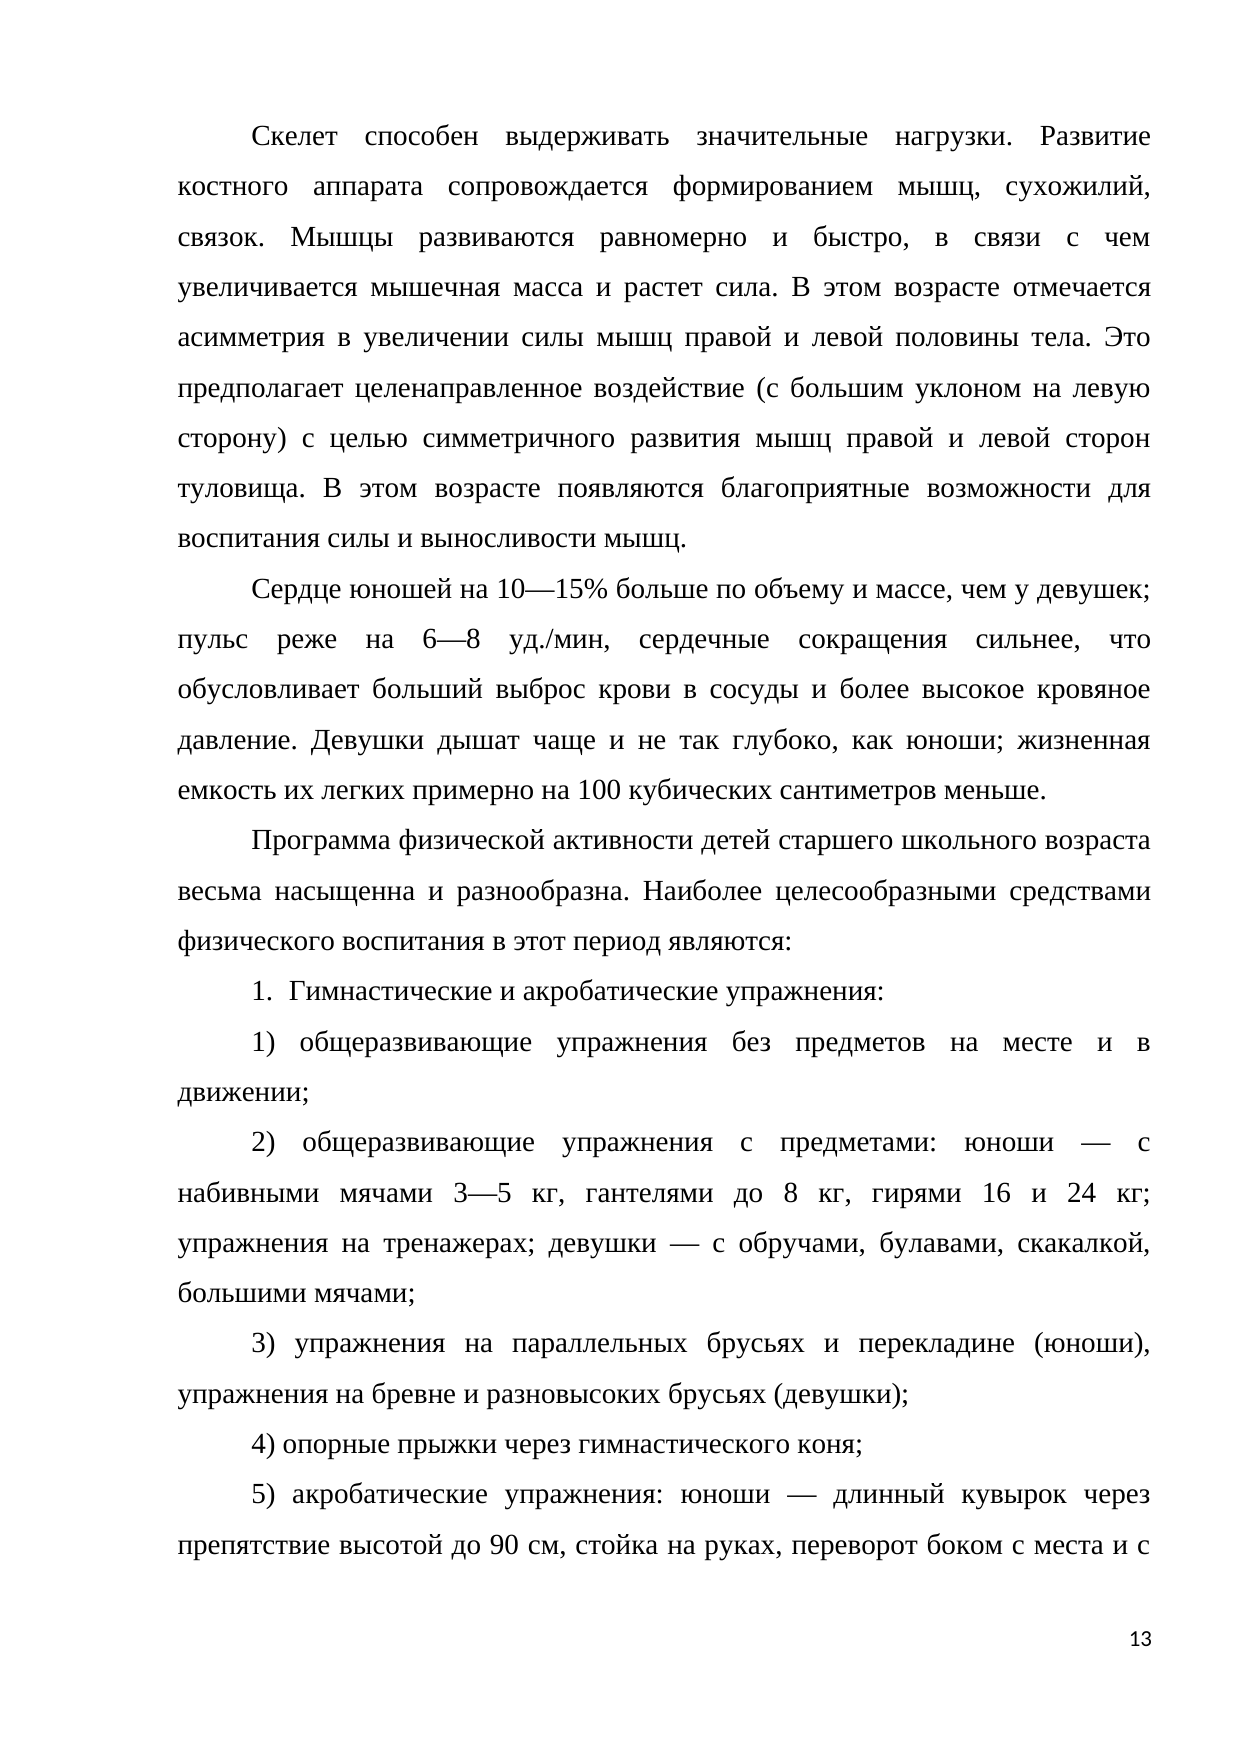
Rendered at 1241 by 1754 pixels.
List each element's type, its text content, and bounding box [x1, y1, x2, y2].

text 1) общеразвивающие упражнения без предметов на месте и в движении; [177, 1024, 1152, 1108]
text Скелет способен выдерживать значительные нагрузки. Развитие костного аппарата сопровождается формированием мышц, сухожилий, связок. Мышцы развиваются равномерно и быстро, в связи с чем увеличивается мышечная масса и растет сила. В этом возрасте отмечается асимметрия в увеличении силы мышц правой и левой половины тела. Это предполагает целенаправленное воздействие (с большим уклоном на левую сторону) с целью симметричного развития мышц правой и левой сторон туловища. В этом возрасте появляются благоприятные возможности для воспитания силы и выносливости мышц. [177, 118, 1152, 554]
text 2) общеразвивающие упражнения с предметами: юноши — с набивными мячами 3—5 кг, гантелями до 8 кг, гирями 16 и 24 кг; упражнения на тренажерах; девушки — с обручами, булавами, скакалкой, большими мячами; [177, 1124, 1152, 1309]
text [177, 1477, 1152, 1560]
list Гимнастические и акробатические упражнения: [251, 973, 1152, 1007]
text Сердце юношей на 10—15% больше по объему и массе, чем у девушек; пульс реже на 6—8 уд./мин, сердечные сокращения сильнее, что обусловливает больший выброс крови в сосуды и более высокое кровяное давление. Девушки дышат чаще и не так глубоко, как юноши; жизненная емкость их легких примерно на 100 кубических сантиметров меньше. [177, 571, 1152, 806]
text 3) упражнения на параллельных брусьях и перекладине (юноши), упражнения на бревне и разновысоких брусьях (девушки); [177, 1326, 1152, 1409]
text 4) опорные прыжки через гимнастического коня; [177, 1426, 1152, 1460]
text Программа физической активности детей старшего школьного возраста весьма насыщенна и разнообразна. Наиболее целесообразными средствами физического воспитания в этот период являются: [177, 822, 1152, 957]
